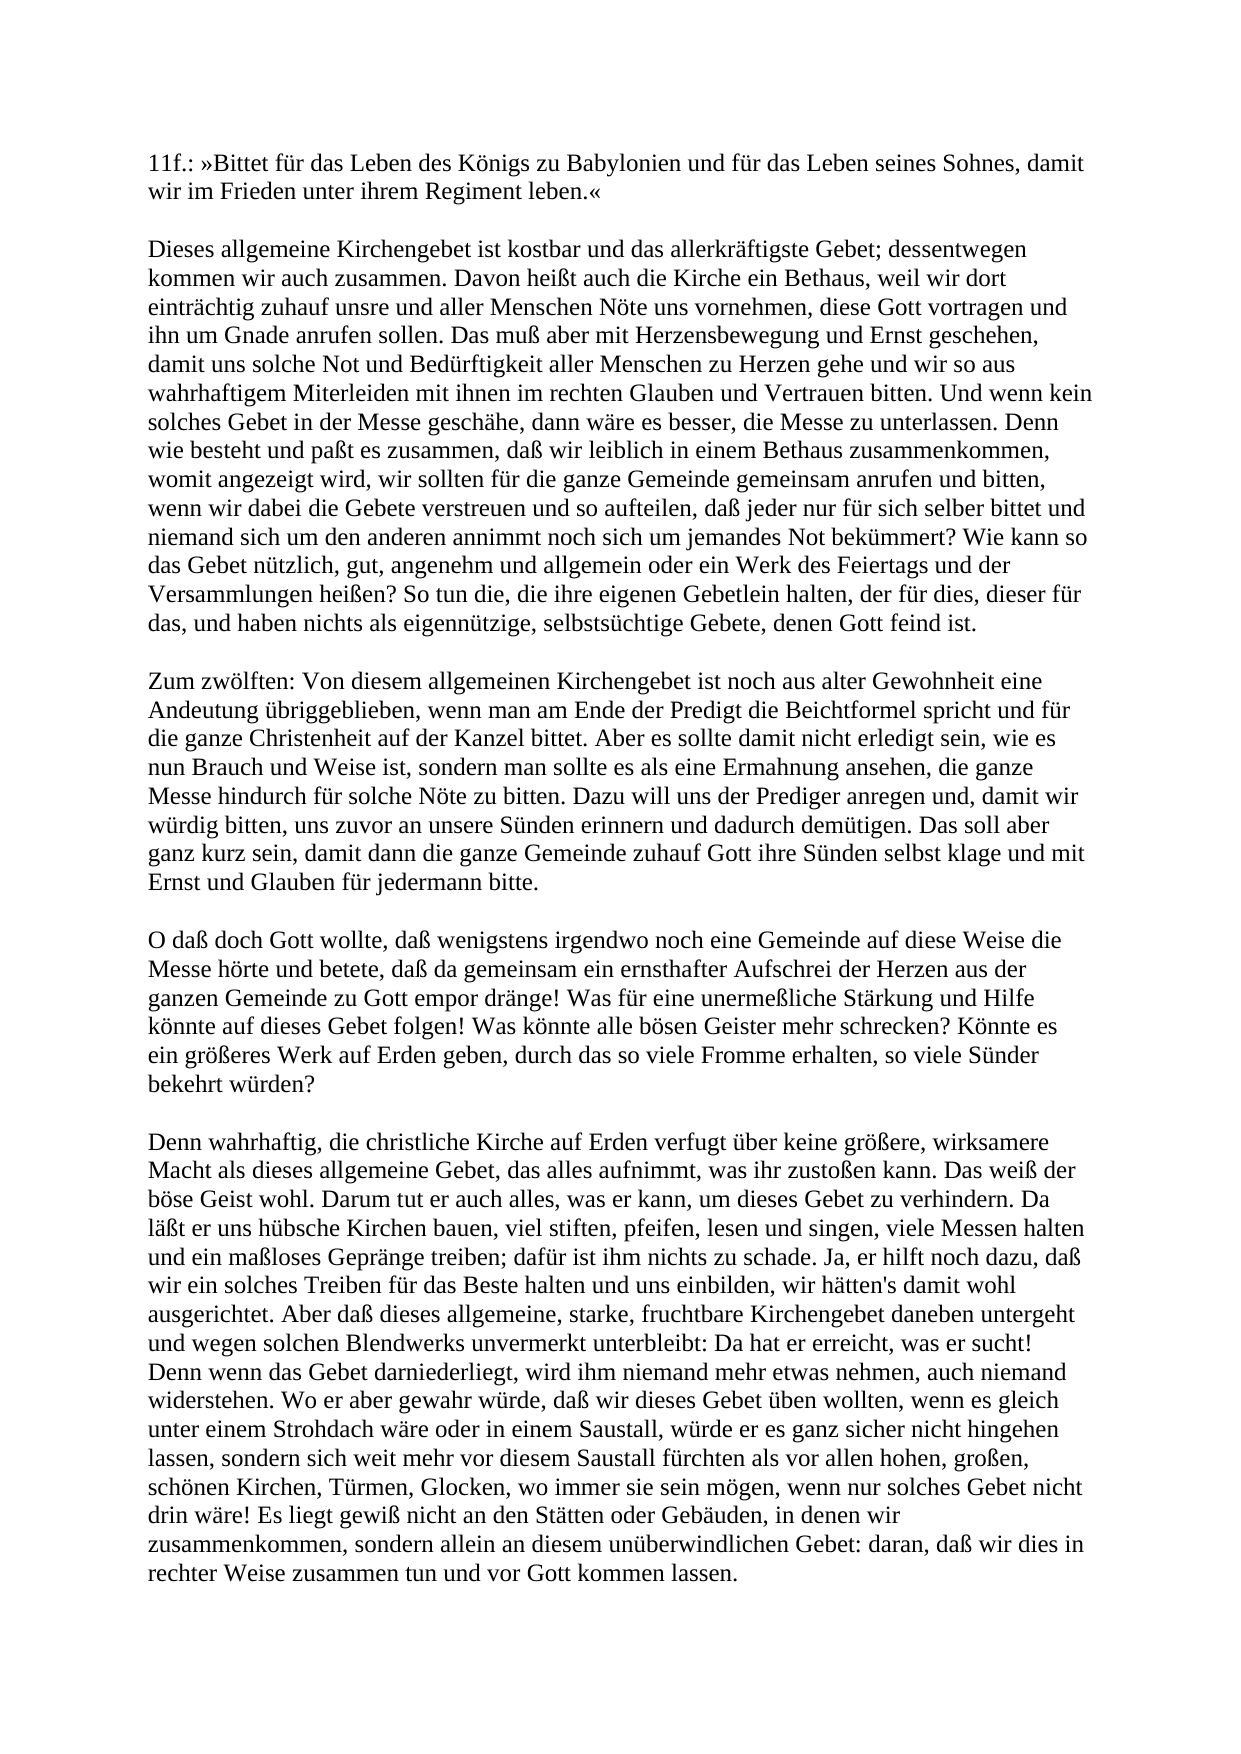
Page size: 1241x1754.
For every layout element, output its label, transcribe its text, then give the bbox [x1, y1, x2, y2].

text Denn wahrhaftig, die christliche Kirche auf Erden verfugt über keine größere, wirksamere Macht als dieses allgemeine Gebet, das alles aufnimmt, was ihr zustoßen kann. Das weiß der böse Geist wohl. Darum tut er auch alles, was er kann, um dieses Gebet zu verhindern. Da läßt er uns hübsche Kirchen bauen, viel stiften, pfeifen, lesen und singen, viele Messen halten und ein maßloses Gepränge treiben; dafür ist ihm nichts zu schade. Ja, er hilft noch dazu, daß wir ein solches Treiben für das Beste halten und uns einbilden, wir hätten's damit wohl ausgerichtet. Aber daß dieses allgemeine, starke, fruchtbare Kirchengebet daneben untergeht und wegen solchen Blendwerks unvermerkt unterbleibt: Da hat er erreicht, was er sucht! Denn wenn das Gebet darniederliegt, wird ihm niemand mehr etwas nehmen, auch niemand widerstehen. Wo er aber gewahr würde, daß wir dieses Gebet üben wollten, wenn es gleich unter einem Strohdach wäre oder in einem Saustall, würde er es ganz sicher nicht hingehen lassen, sondern sich weit mehr vor diesem Saustall fürchten als vor allen hohen, großen, schönen Kirchen, Türmen, Glocken, wo immer sie sein mögen, wenn nur solches Gebet nicht drin wäre! Es liegt gewiß nicht an den Stätten oder Gebäuden, in denen wir zusammenkommen, sondern allein an diesem unüberwindlichen Gebet: daran, daß wir dies in rechter Weise zusammen tun und vor Gott kommen lassen. [148, 1127, 1093, 1587]
text Dieses allgemeine Kirchengebet ist kostbar und das allerkräftigste Gebet; dessentwegen kommen wir auch zusammen. Davon heißt auch die Kirche ein Bethaus, weil wir dort einträchtig zuhauf unsre und aller Menschen Nöte uns vornehmen, diese Gott vortragen und ihn um Gnade anrufen sollen. Das muß aber mit Herzensbewegung und Ernst geschehen, damit uns solche Not und Bedürftigkeit aller Menschen zu Herzen gehe und wir so aus wahrhaftigem Miterleiden mit ihnen im rechten Glauben und Vertrauen bitten. Und wenn kein solches Gebet in der Messe geschähe, dann wäre es besser, die Messe zu unterlassen. Denn wie besteht und paßt es zusammen, daß wir leiblich in einem Bethaus zusammenkommen, womit angezeigt wird, wir sollten für die ganze Gemeinde gemeinsam anrufen und bitten, wenn wir dabei die Gebete verstreuen und so aufteilen, daß jeder nur für sich selber bittet und niemand sich um den anderen annimmt noch sich um jemandes Not bekümmert? Wie kann so das Gebet nützlich, gut, angenehm und allgemein oder ein Werk des Feiertags und der Versammlungen heißen? So tun die, die ihre eigenen Gebetlein halten, der für dies, dieser für das, und haben nichts als eigennützige, selbstsüchtige Gebete, denen Gott feind ist. [148, 234, 1093, 637]
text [148, 148, 1093, 205]
text O daß doch Gott wollte, daß wenigstens irgendwo noch eine Gemeinde auf diese Weise die Messe hörte und betete, daß da gemeinsam ein ernsthafter Aufschrei der Herzen aus der ganzen Gemeinde zu Gott empor dränge! Was für eine unermeßliche Stärkung und Hilfe könnte auf dieses Gebet folgen! Was könnte alle bösen Geister mehr schrecken? Könnte es ein größeres Werk auf Erden geben, durch das so viele Fromme erhalten, so viele Sünder bekehrt würden? [148, 925, 1093, 1098]
text Zum zwölften: Von diesem allgemeinen Kirchengebet ist noch aus alter Gewohnheit eine Andeutung übriggeblieben, wenn man am Ende der Predigt die Beichtformel spricht und für die ganze Christenheit auf der Kanzel bittet. Aber es sollte damit nicht erledigt sein, wie es nun Brauch und Weise ist, sondern man sollte es als eine Ermahnung ansehen, die ganze Messe hindurch für solche Nöte zu bitten. Dazu will uns der Prediger anregen und, damit wir würdig bitten, uns zuvor an unsere Sünden erinnern und dadurch demütigen. Das soll aber ganz kurz sein, damit dann die ganze Gemeinde zuhauf Gott ihre Sünden selbst klage und mit Ernst und Glauben für jedermann bitte. [148, 666, 1093, 896]
